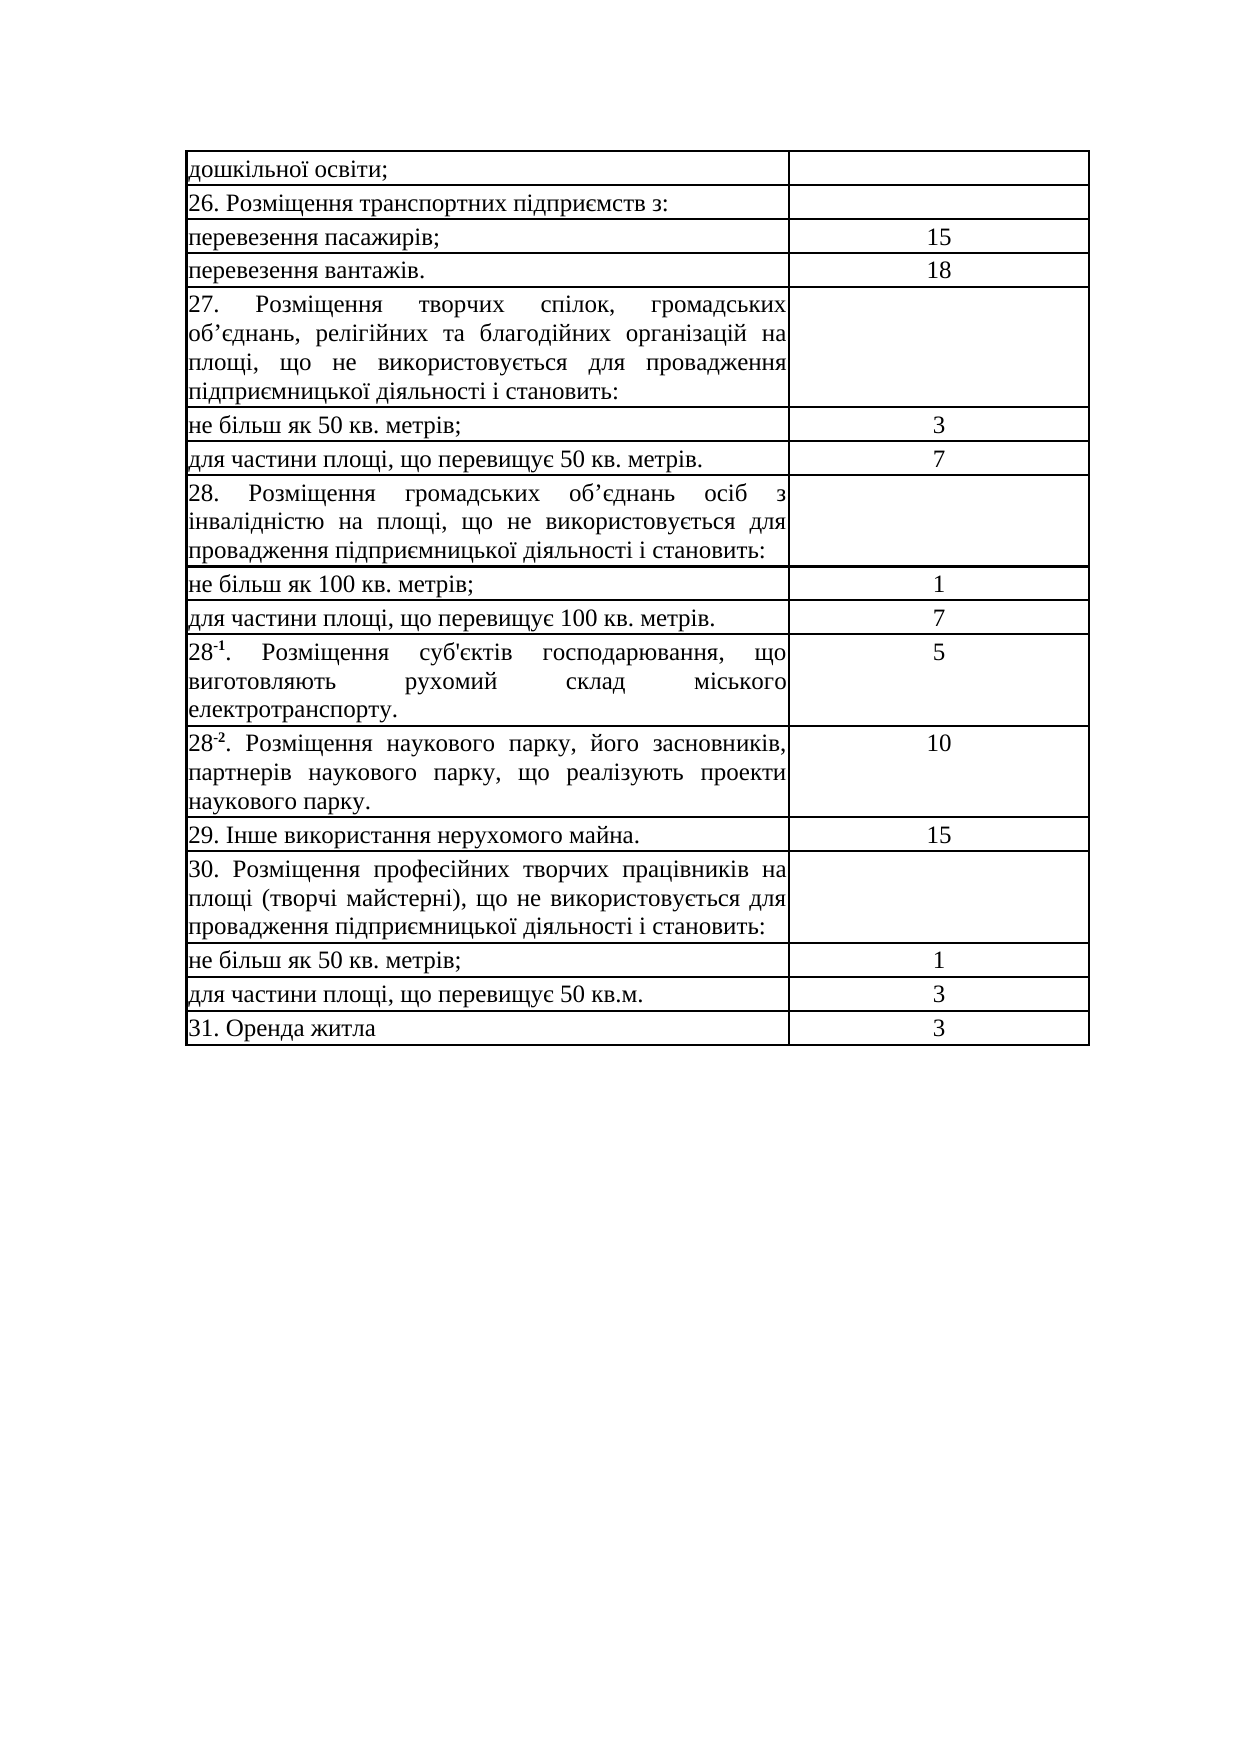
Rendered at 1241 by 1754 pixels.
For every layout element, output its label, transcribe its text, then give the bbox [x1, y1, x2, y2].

table_cell не більш як 50 кв. метрів; [188, 408, 788, 440]
table_cell 5 [790, 635, 1088, 725]
table_cell [790, 152, 1088, 184]
table_cell 31. Оренда житла [188, 1012, 788, 1043]
table_cell 15 [790, 818, 1088, 850]
table_cell [790, 186, 1088, 218]
table_cell 3 [790, 408, 1088, 440]
table_cell 1 [790, 568, 1088, 599]
table_cell 27. Розміщення творчих спілок, громадських об’єднань, релігійних та благодійних організацій на площі, що не використовується для провадження підприємницької діяльності і становить: [188, 288, 788, 406]
table_cell [790, 288, 1088, 406]
table_cell 28-2. Розміщення наукового парку, його засновників, партнерів наукового парку, що реалізують проекти наукового парку. [188, 727, 788, 816]
table_cell 3 [790, 978, 1088, 1009]
table_cell 1 [790, 944, 1088, 976]
table_cell 7 [790, 601, 1088, 633]
table_cell 18 [790, 254, 1088, 286]
table_cell [790, 852, 1088, 942]
table_cell державних закладів позашкільної освіти (крім оздоровчих закладів для дітей та молоді) та закладів дошкільної освіти; [188, 152, 788, 184]
table_cell 29. Інше використання нерухомого майна. [188, 818, 788, 850]
table_cell для частини площі, що перевищує 50 кв.м. [188, 978, 788, 1009]
table_cell для частини площі, що перевищує 50 кв. метрів. [188, 442, 788, 474]
table_cell 10 [790, 727, 1088, 816]
table_cell 30. Розміщення професійних творчих працівників на площі (творчі майстерні), що не використовується для провадження підприємницької діяльності і становить: [188, 852, 788, 942]
table_cell 28-1. Розміщення суб'єктів господарювання, що виготовляють рухомий склад міського електротранспорту. [188, 635, 788, 725]
table_cell не більш як 100 кв. метрів; [188, 568, 788, 599]
table_cell 3 [790, 1012, 1088, 1043]
table_cell 26. Розміщення транспортних підприємств з: [188, 186, 788, 218]
table_cell [790, 476, 1088, 565]
table_cell 28. Розміщення громадських об’єднань осіб з інвалідністю на площі, що не використовується для провадження підприємницької діяльності і становить: [188, 476, 788, 565]
table_cell 15 [790, 220, 1088, 252]
table_cell не більш як 50 кв. метрів; [188, 944, 788, 976]
table_cell 7 [790, 442, 1088, 474]
table_cell перевезення вантажів. [188, 254, 788, 286]
table_cell перевезення пасажирів; [188, 220, 788, 252]
table_cell для частини площі, що перевищує 100 кв. метрів. [188, 601, 788, 633]
